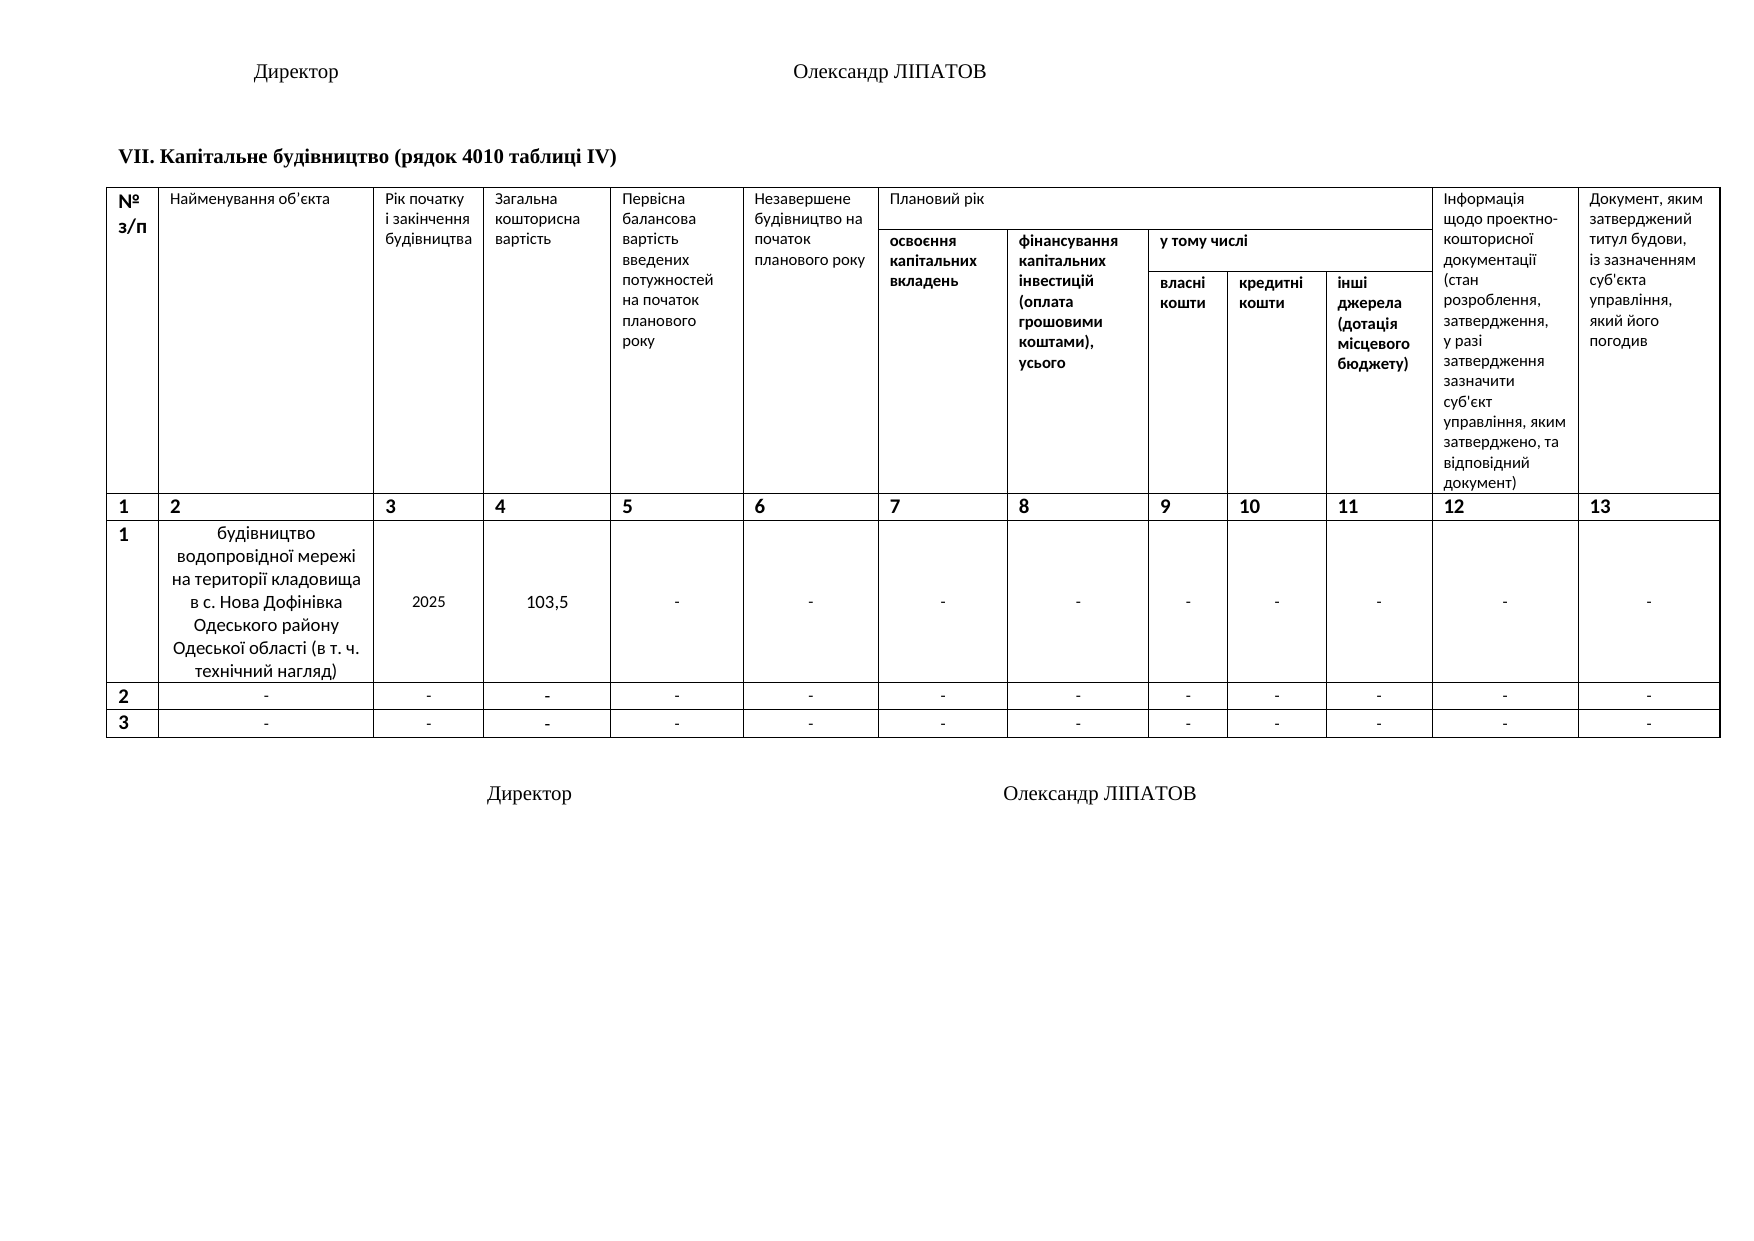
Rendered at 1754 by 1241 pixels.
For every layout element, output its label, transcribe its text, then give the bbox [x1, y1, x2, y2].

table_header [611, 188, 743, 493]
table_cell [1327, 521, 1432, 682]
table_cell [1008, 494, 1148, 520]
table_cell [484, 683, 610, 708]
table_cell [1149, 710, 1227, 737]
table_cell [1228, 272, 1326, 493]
text Директор Олександр ЛІПАТОВ [118, 781, 1636, 805]
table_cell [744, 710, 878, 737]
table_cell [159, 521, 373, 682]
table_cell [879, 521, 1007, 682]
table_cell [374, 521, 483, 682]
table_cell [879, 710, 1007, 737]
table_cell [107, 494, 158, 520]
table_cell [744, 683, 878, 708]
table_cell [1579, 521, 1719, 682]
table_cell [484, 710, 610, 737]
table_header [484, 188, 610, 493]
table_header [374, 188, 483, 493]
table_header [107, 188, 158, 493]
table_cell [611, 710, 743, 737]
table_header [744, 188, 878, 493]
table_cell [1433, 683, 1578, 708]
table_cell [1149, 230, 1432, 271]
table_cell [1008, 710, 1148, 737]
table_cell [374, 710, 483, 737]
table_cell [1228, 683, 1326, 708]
text VІІ. Капітальне будівництво (рядок 4010 таблиці IV) [118, 144, 1636, 168]
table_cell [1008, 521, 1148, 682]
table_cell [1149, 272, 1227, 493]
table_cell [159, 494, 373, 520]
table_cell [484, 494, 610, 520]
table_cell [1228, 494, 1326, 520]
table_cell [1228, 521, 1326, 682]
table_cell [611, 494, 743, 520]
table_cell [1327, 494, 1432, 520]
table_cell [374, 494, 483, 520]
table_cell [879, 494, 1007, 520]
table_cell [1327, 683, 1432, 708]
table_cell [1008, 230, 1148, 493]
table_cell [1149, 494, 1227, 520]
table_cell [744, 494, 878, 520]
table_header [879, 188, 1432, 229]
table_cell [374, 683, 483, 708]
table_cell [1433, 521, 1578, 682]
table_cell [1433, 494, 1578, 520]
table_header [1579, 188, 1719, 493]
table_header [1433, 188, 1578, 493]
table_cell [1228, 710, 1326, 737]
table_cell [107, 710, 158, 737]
text Директор Олександр ЛІПАТОВ [118, 59, 1636, 83]
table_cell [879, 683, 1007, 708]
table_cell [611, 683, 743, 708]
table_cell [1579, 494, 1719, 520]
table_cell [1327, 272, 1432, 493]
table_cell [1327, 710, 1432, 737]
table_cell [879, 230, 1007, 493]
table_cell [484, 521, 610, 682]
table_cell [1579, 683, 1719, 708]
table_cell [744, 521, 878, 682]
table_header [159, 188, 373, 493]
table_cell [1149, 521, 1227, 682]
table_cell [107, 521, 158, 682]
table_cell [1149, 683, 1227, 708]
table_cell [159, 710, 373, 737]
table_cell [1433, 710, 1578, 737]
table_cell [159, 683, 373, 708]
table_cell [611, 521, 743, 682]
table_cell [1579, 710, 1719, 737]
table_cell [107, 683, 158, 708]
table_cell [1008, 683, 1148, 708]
